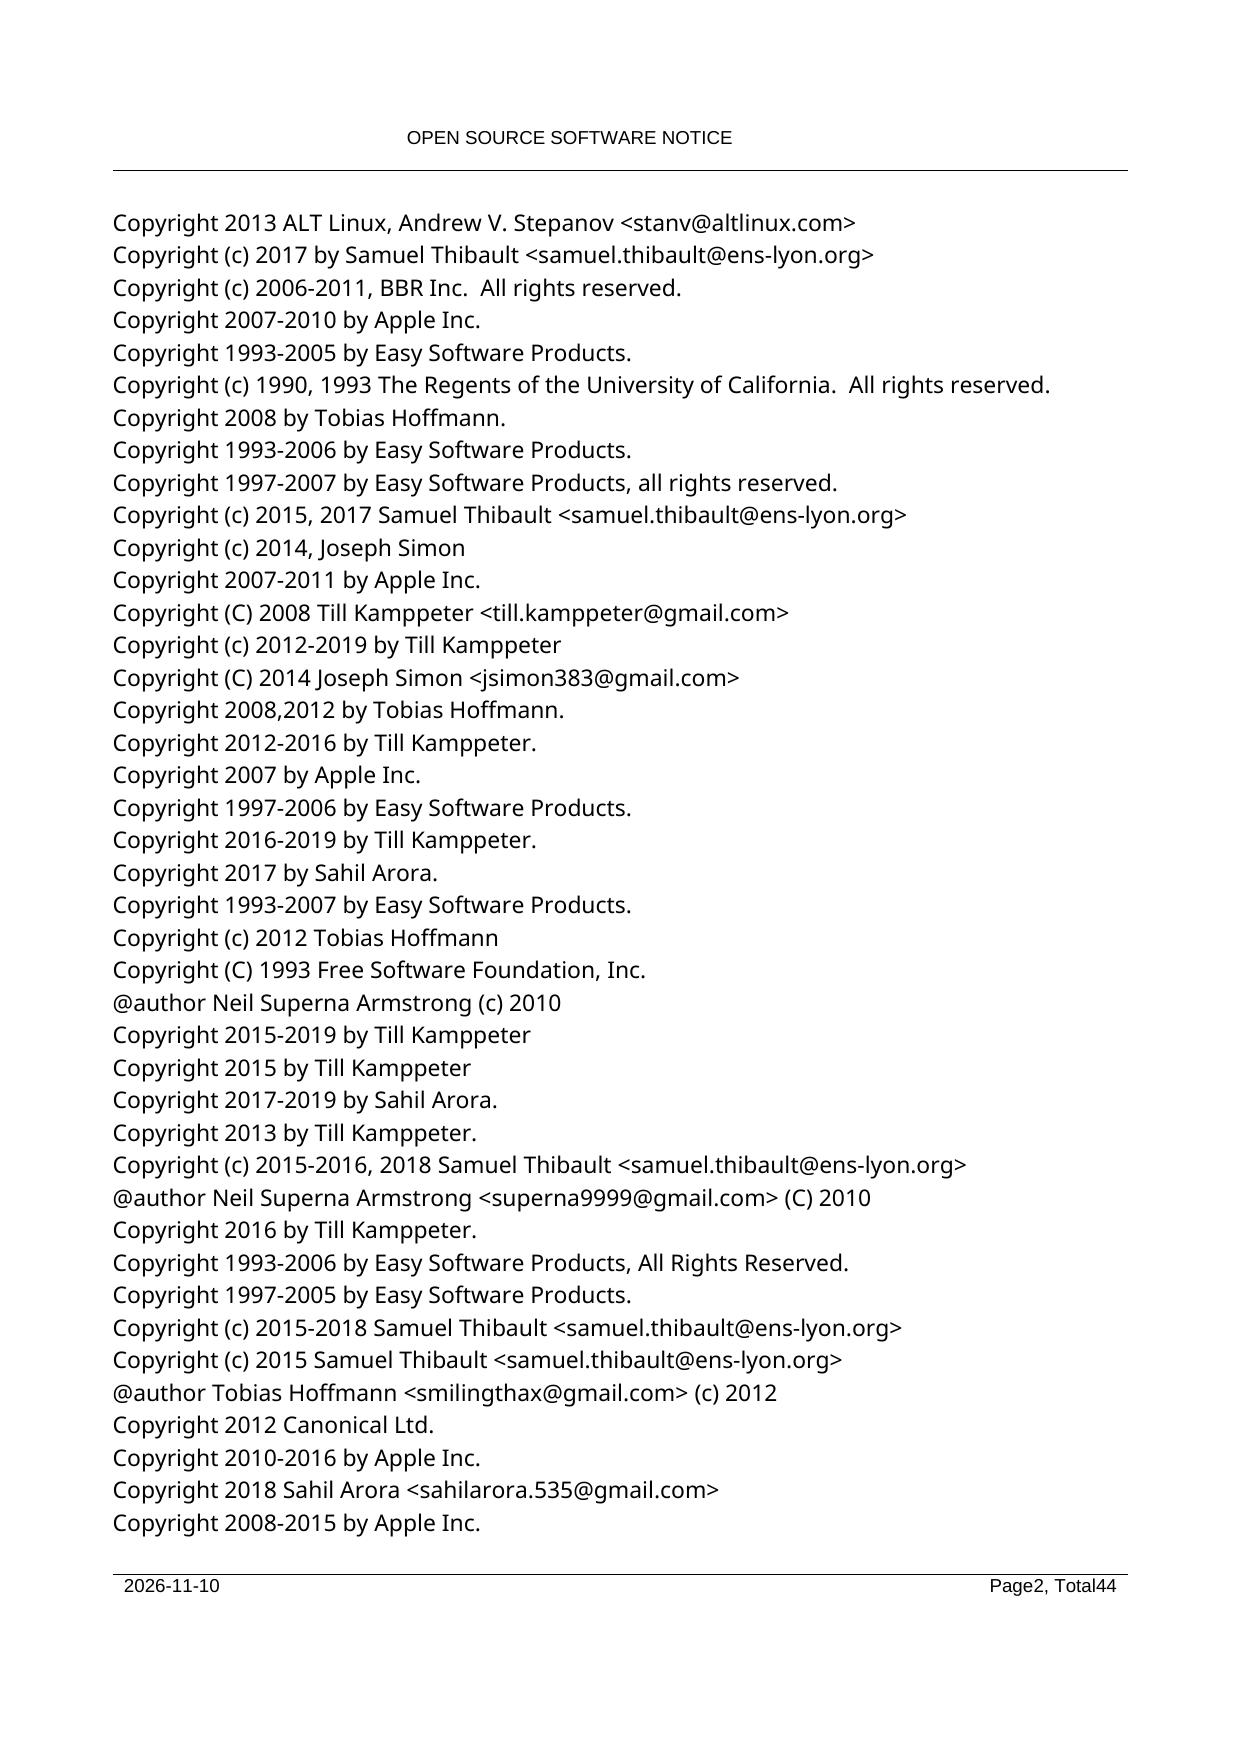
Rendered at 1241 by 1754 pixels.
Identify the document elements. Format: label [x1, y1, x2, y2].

text [112, 206, 1128, 1571]
